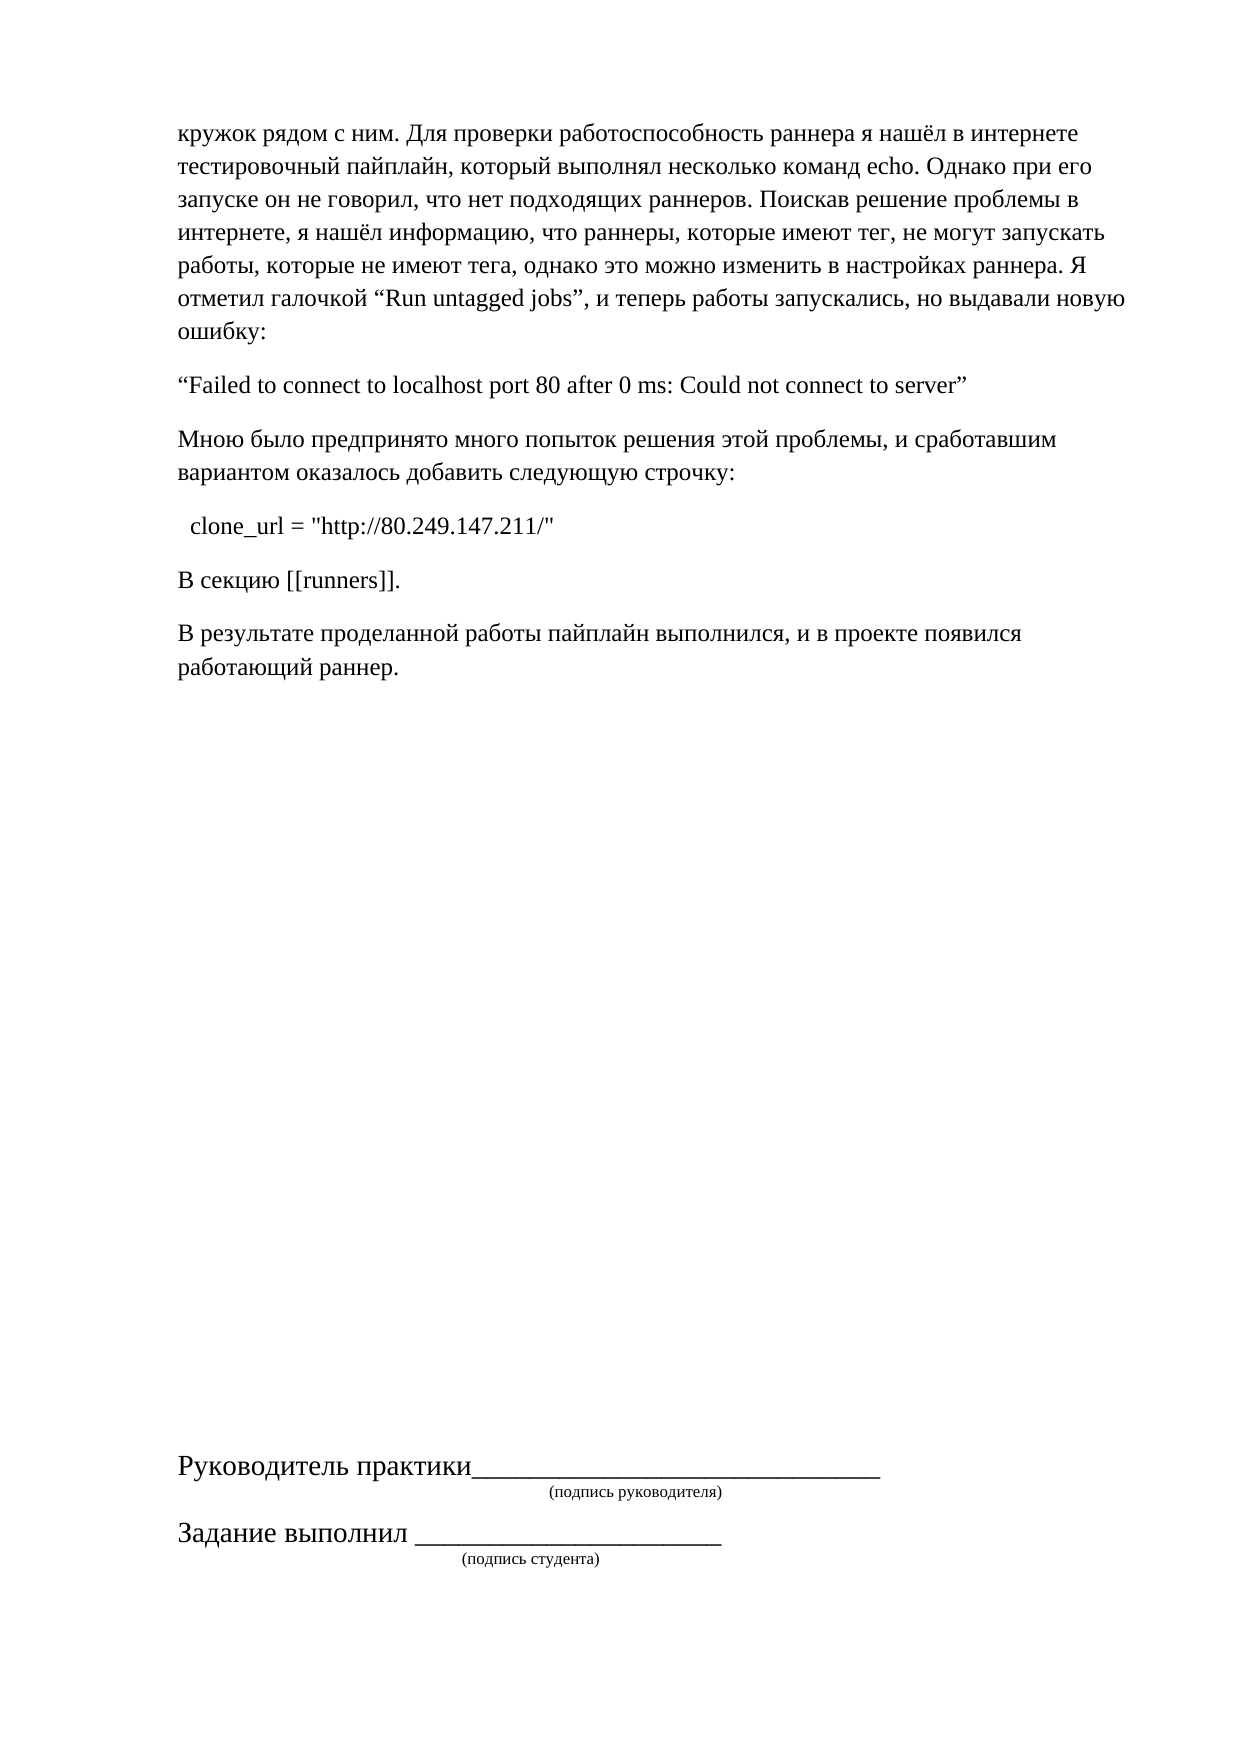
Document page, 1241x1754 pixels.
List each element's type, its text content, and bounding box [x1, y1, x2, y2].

text В результате проделанной работы пайплайн выполнился, и в проекте появился работающий раннер. [177, 618, 1152, 680]
text (подпись студента) [177, 1548, 1152, 1582]
text Мною было предпринято много попыток решения этой проблемы, и сработавшим вариантом оказалось добавить следующую строчку: [177, 424, 1152, 486]
text В секцию [[runners]]. [177, 565, 1152, 593]
text clone_url = "http://80.249.147.211/" [177, 511, 1152, 539]
text Задание выполнил _____________________ [177, 1515, 1152, 1548]
text Руководитель практики____________________________ [177, 1448, 1152, 1481]
text “Failed to connect to localhost port 80 after 0 ms: Could not connect to server” [177, 370, 1152, 399]
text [177, 118, 1152, 345]
text (подпись руководителя) [402, 1481, 1152, 1515]
